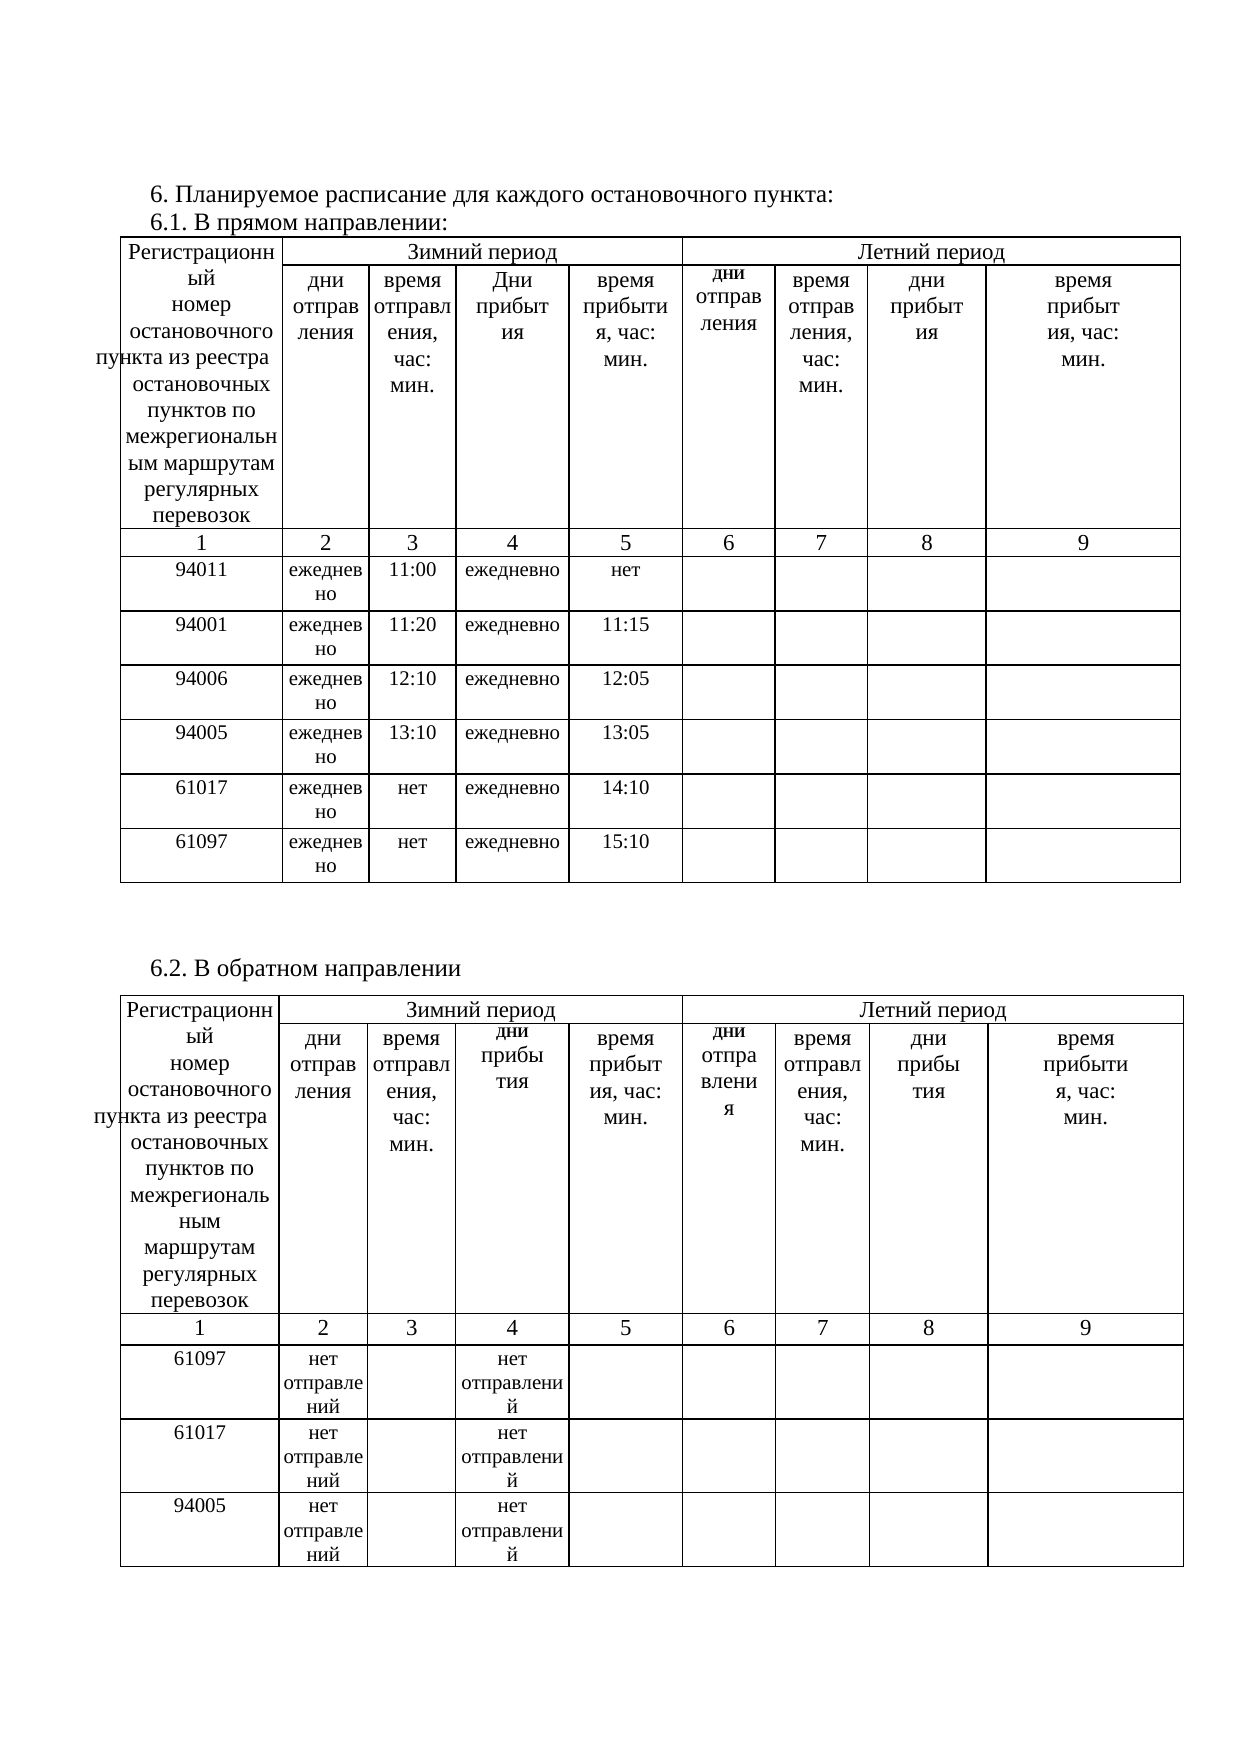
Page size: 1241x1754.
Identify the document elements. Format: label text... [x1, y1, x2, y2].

table_cell [683, 666, 774, 719]
table_cell [987, 666, 1180, 719]
table_header Летний период [683, 238, 1180, 264]
table_cell ежедневно [457, 829, 568, 882]
table_cell [683, 1346, 775, 1418]
table_cell [987, 557, 1180, 610]
table_cell [776, 666, 867, 719]
table_cell 3 [368, 1314, 455, 1344]
table_cell 7 [776, 529, 867, 556]
table_cell 12:05 [570, 666, 682, 719]
table_cell 8 [868, 529, 985, 556]
table_cell ежедневно [283, 775, 368, 827]
table_cell [683, 829, 774, 882]
table_cell ДНИ отправ ления [683, 266, 774, 528]
table_cell [868, 775, 985, 827]
table_cell дни прибыт ия [868, 266, 985, 528]
table_cell 61097 [121, 829, 282, 882]
table_cell [870, 1346, 987, 1418]
table_cell 61017 [121, 775, 282, 827]
table_cell дни отправ ления [280, 1024, 367, 1312]
table_cell время отправл ения, час: мин. [368, 1024, 455, 1312]
table_cell [683, 612, 774, 664]
table_cell ежедневно [457, 666, 568, 719]
table_cell дни отправ ления [283, 266, 368, 528]
table_cell [368, 1346, 455, 1418]
table_cell [570, 1420, 682, 1492]
table_cell ДНИ прибы тия [456, 1024, 568, 1312]
table_cell [870, 1493, 987, 1566]
table_cell [683, 720, 774, 773]
table_cell [987, 775, 1180, 827]
table_cell [776, 1493, 869, 1566]
table_cell время прибыт ия, час: мин. [570, 1024, 682, 1312]
table_cell 2 [283, 529, 368, 556]
table_cell [570, 1493, 682, 1566]
table_cell 7 [776, 1314, 869, 1344]
table_cell [987, 829, 1180, 882]
table_cell 8 [870, 1314, 987, 1344]
table_cell время отправл ения, час: мин. [370, 266, 455, 528]
table_cell ежедневно [457, 775, 568, 827]
table_cell 11:15 [570, 612, 682, 664]
table_cell [776, 829, 867, 882]
table_cell ежедневно [283, 666, 368, 719]
table_cell ежедневно [283, 829, 368, 882]
table_cell 3 [370, 529, 455, 556]
table_cell [989, 1493, 1183, 1566]
text 6.2. В обратном направлении [150, 953, 1090, 982]
table_cell 4 [457, 529, 568, 556]
table_cell 13:05 [570, 720, 682, 773]
table_cell 61017 [121, 1420, 278, 1492]
table_cell 6 [683, 1314, 775, 1344]
table_cell 1 [121, 1314, 278, 1344]
table_cell [989, 1346, 1183, 1418]
table_cell [868, 612, 985, 664]
table_cell 5 [570, 529, 682, 556]
table_cell 1 [121, 529, 282, 556]
table_cell ежедневно [283, 557, 368, 610]
table_cell 9 [989, 1314, 1183, 1344]
table_cell дни прибы тия [870, 1024, 987, 1312]
table_cell 12:10 [370, 666, 455, 719]
table_cell [683, 1493, 775, 1566]
table_cell [368, 1493, 455, 1566]
table_header Летний период [683, 996, 1183, 1023]
table_header Зимний период [283, 238, 682, 264]
table_cell [868, 666, 985, 719]
table_cell ДНИ отпра влени я [683, 1024, 775, 1312]
table_cell нет [370, 829, 455, 882]
table_cell 94005 [121, 720, 282, 773]
table_cell ежедневно [283, 612, 368, 664]
table_header Зимний период [280, 996, 682, 1023]
table_cell нет отправлений [456, 1493, 568, 1566]
table_cell 94005 [121, 1493, 278, 1566]
table_cell 6 [683, 529, 774, 556]
table_cell нет [370, 775, 455, 827]
table_cell 94001 [121, 612, 282, 664]
table_cell 94011 [121, 557, 282, 610]
table_cell 11:00 [370, 557, 455, 610]
table_cell [987, 612, 1180, 664]
table_cell 5 [570, 1314, 682, 1344]
table_cell нет отправлений [280, 1493, 367, 1566]
table_cell нет отправлений [280, 1346, 367, 1418]
table_cell [868, 720, 985, 773]
table_cell [776, 557, 867, 610]
table_cell 13:10 [370, 720, 455, 773]
table_cell нет [570, 557, 682, 610]
table_cell [870, 1420, 987, 1492]
table_cell [683, 775, 774, 827]
table_header Регистрационный номер остановочного пункта из реестра остановочных пунктов по межрегиональным маршрутам регулярных перевозок [121, 238, 282, 528]
table_cell 2 [280, 1314, 367, 1344]
table_cell время отправ ления, час: мин. [776, 266, 867, 528]
table_cell [776, 612, 867, 664]
table_cell [368, 1420, 455, 1492]
table_cell 94006 [121, 666, 282, 719]
table_cell [868, 829, 985, 882]
table_cell [776, 775, 867, 827]
table_cell 9 [987, 529, 1180, 556]
text 6.1. В прямом направлении: [150, 207, 1090, 236]
table_cell 61097 [121, 1346, 278, 1418]
table_cell [989, 1420, 1183, 1492]
table_cell 15:10 [570, 829, 682, 882]
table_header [121, 996, 278, 1312]
table_cell [683, 557, 774, 610]
table_cell [776, 1420, 869, 1492]
table_cell время прибыти я, час: мин. [570, 266, 682, 528]
table_cell время отправл ения, час: мин. [776, 1024, 869, 1312]
table_cell 14:10 [570, 775, 682, 827]
table_cell ежедневно [457, 720, 568, 773]
text 6. Планируемое расписание для каждого остановочного пункта: [150, 179, 1090, 207]
table_cell [987, 720, 1180, 773]
table_cell нет отправлений [280, 1420, 367, 1492]
table_cell нет отправлений [456, 1346, 568, 1418]
table_cell время прибыт ия, час: мин. [987, 266, 1180, 528]
table_cell 4 [456, 1314, 568, 1344]
table_cell нет отправлений [456, 1420, 568, 1492]
table_cell Дни прибыт ия [457, 266, 568, 528]
table_cell ежедневно [457, 612, 568, 664]
table_cell время прибыти я, час: мин. [989, 1024, 1183, 1312]
table_cell [776, 720, 867, 773]
table_cell [683, 1420, 775, 1492]
table_cell [570, 1346, 682, 1418]
table_cell ежедневно [457, 557, 568, 610]
table_cell [776, 1346, 869, 1418]
table_cell 11:20 [370, 612, 455, 664]
table_cell ежедневно [283, 720, 368, 773]
table_cell [868, 557, 985, 610]
